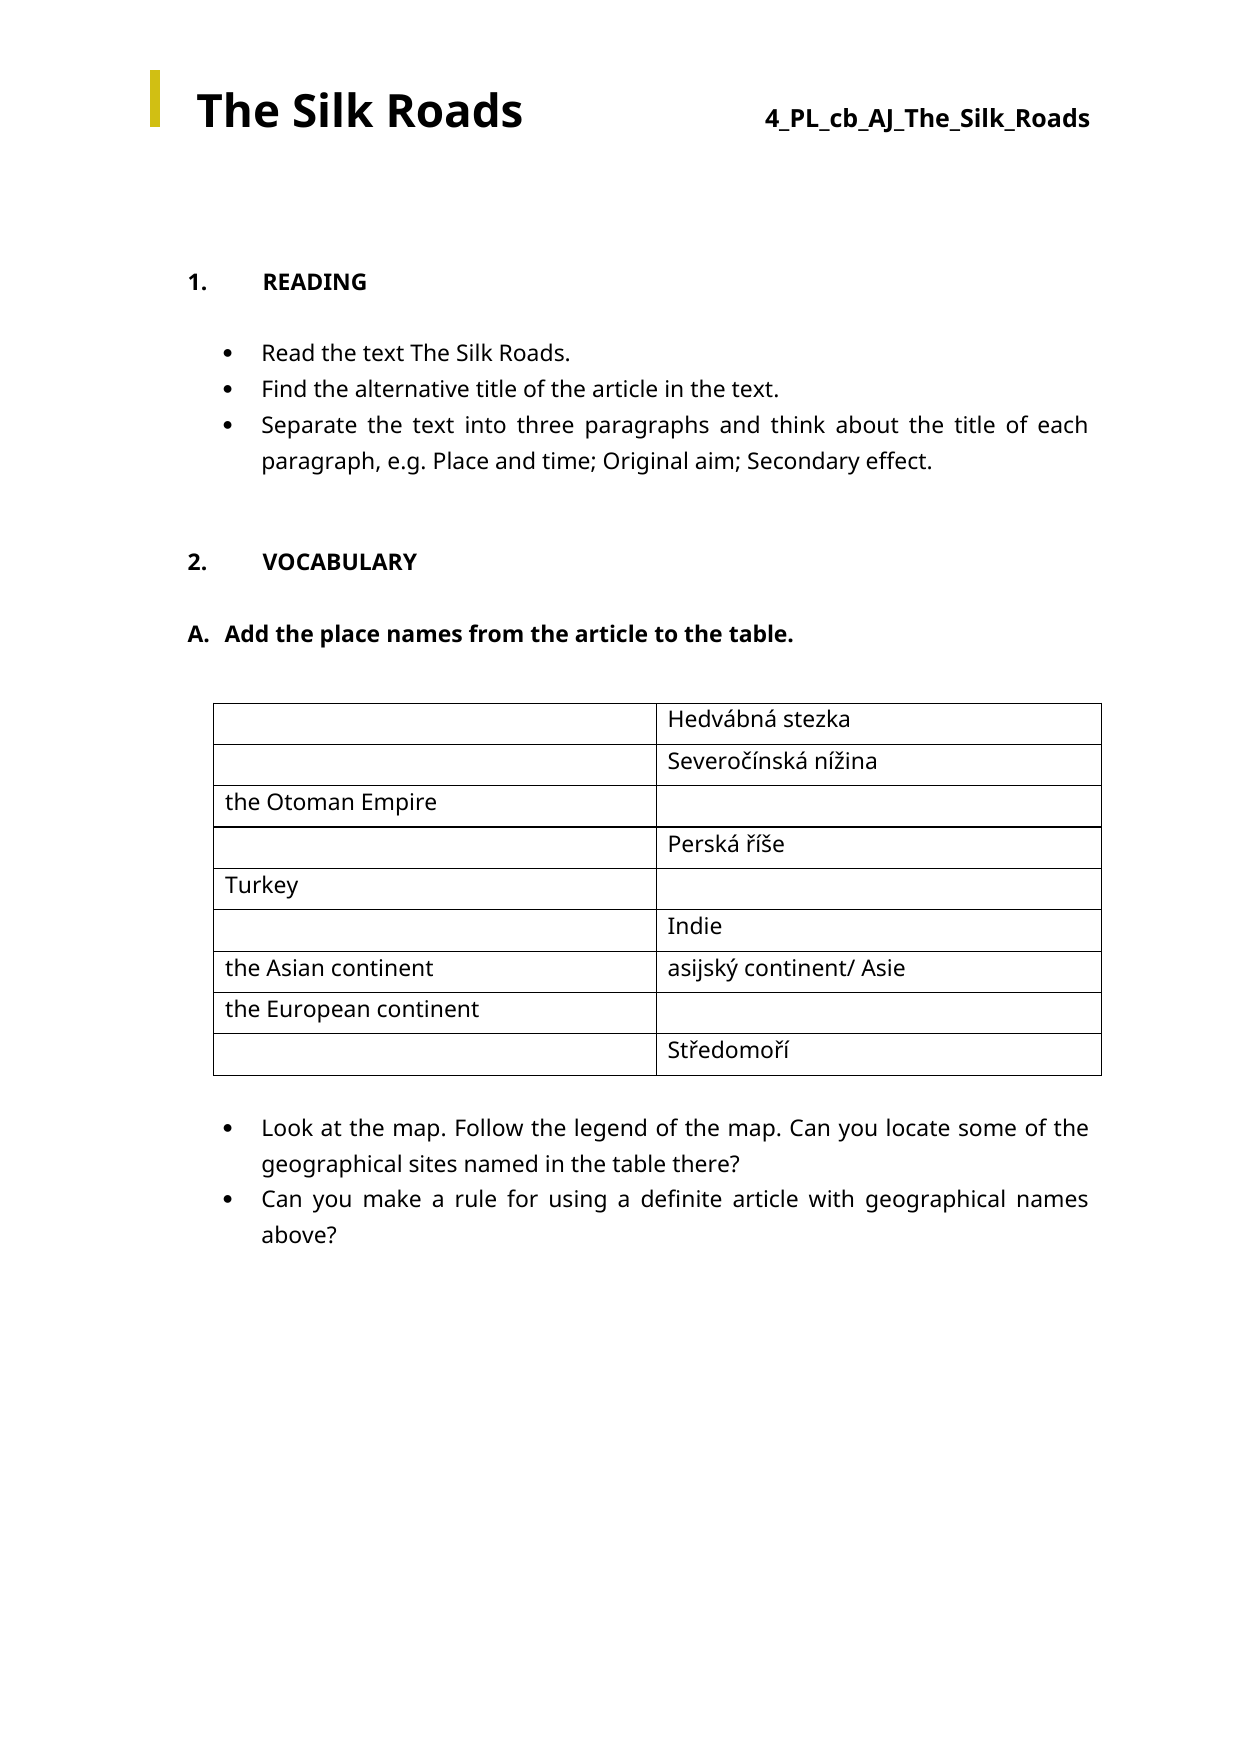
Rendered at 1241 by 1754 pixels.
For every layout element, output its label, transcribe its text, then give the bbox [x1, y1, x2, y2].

table_cell [214, 828, 656, 868]
table_cell Severočínská nížina [657, 745, 1101, 785]
list Read the text The Silk Roads. [224, 337, 1090, 368]
picture [150, 70, 160, 127]
table_cell the Otoman Empire [214, 786, 656, 826]
list Add the place names from the article to the table. [187, 618, 1090, 649]
list READING [187, 265, 1090, 297]
list Can you make a rule for using a definite article with geographical names above? [224, 1183, 1090, 1251]
table_cell Turkey [214, 869, 656, 909]
list Look at the map. Follow the legend of the map. Can you locate some of the geographical sites named in the table there? [224, 1112, 1090, 1179]
table_cell Perská říše [657, 828, 1101, 868]
table_header [214, 704, 656, 744]
table_cell [657, 786, 1101, 826]
table_cell [214, 745, 656, 785]
table_header Hedvábná stezka [657, 704, 1101, 744]
table_cell [657, 993, 1101, 1033]
table_cell [657, 869, 1101, 909]
list VOCABULARY [187, 546, 1090, 577]
table_cell [214, 910, 656, 951]
list Find the alternative title of the article in the text. [224, 373, 1090, 404]
table_cell Indie [657, 910, 1101, 951]
table_cell the European continent [214, 993, 656, 1033]
table_cell Středomoří [657, 1034, 1101, 1074]
table_cell asijský continent/ Asie [657, 952, 1101, 992]
list Separate the text into three paragraphs and think about the title of each paragraph, e.g. Place and time; Original aim; Secondary effect. [224, 409, 1090, 476]
table_cell [214, 1034, 656, 1074]
table_cell the Asian continent [214, 952, 656, 992]
